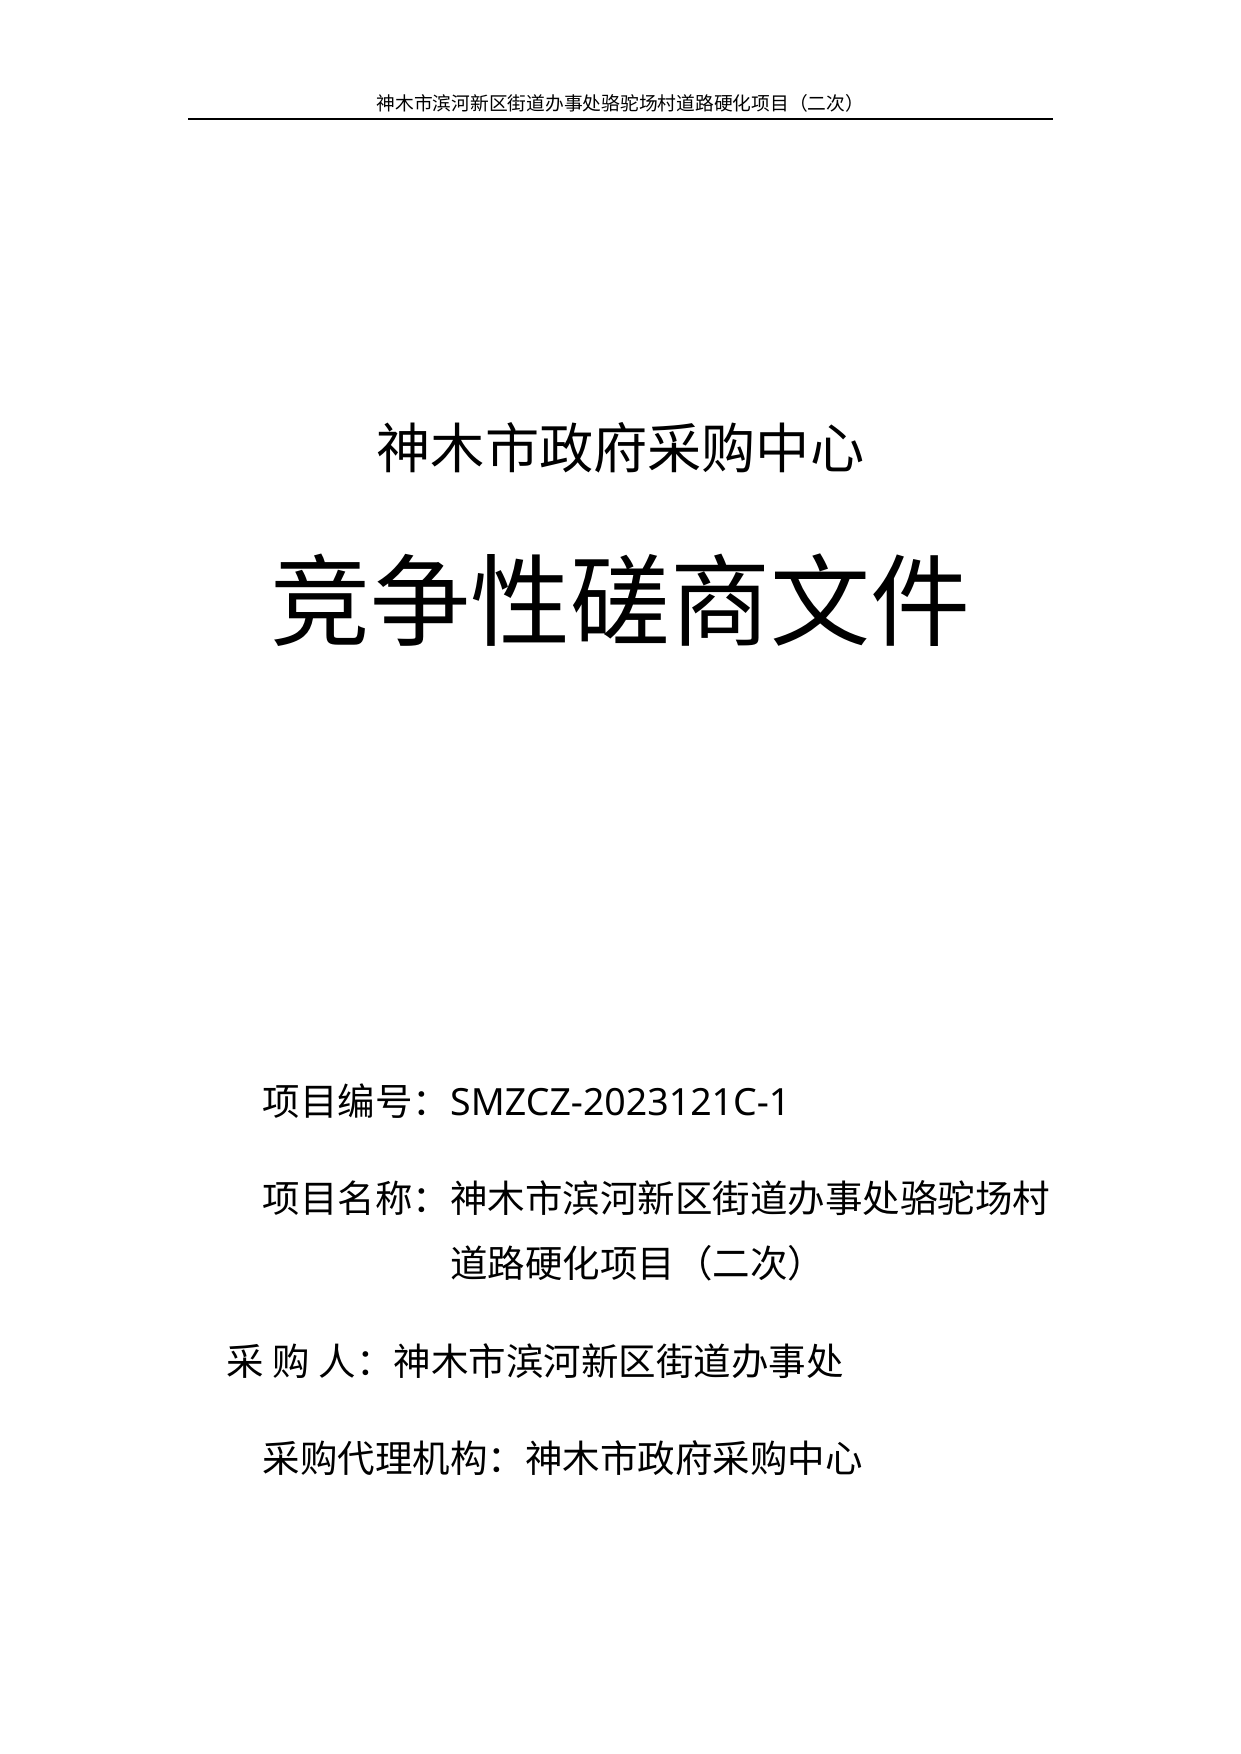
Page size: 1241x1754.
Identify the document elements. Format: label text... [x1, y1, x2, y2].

text 神木市政府采购中心 [187, 396, 1053, 494]
text 采购代理机构：神木市政府采购中心 [187, 1424, 1052, 1489]
text 项目编号：SMZCZ-2023121C-1 [187, 1066, 980, 1131]
text 项目名称：神木市滨河新区街道办事处骆驼场村道路硬化项目（二次） [262, 1164, 1052, 1294]
text 采 购 人：神木市滨河新区街道办事处 [187, 1326, 1052, 1391]
text 竞争性磋商文件 [187, 514, 1053, 676]
